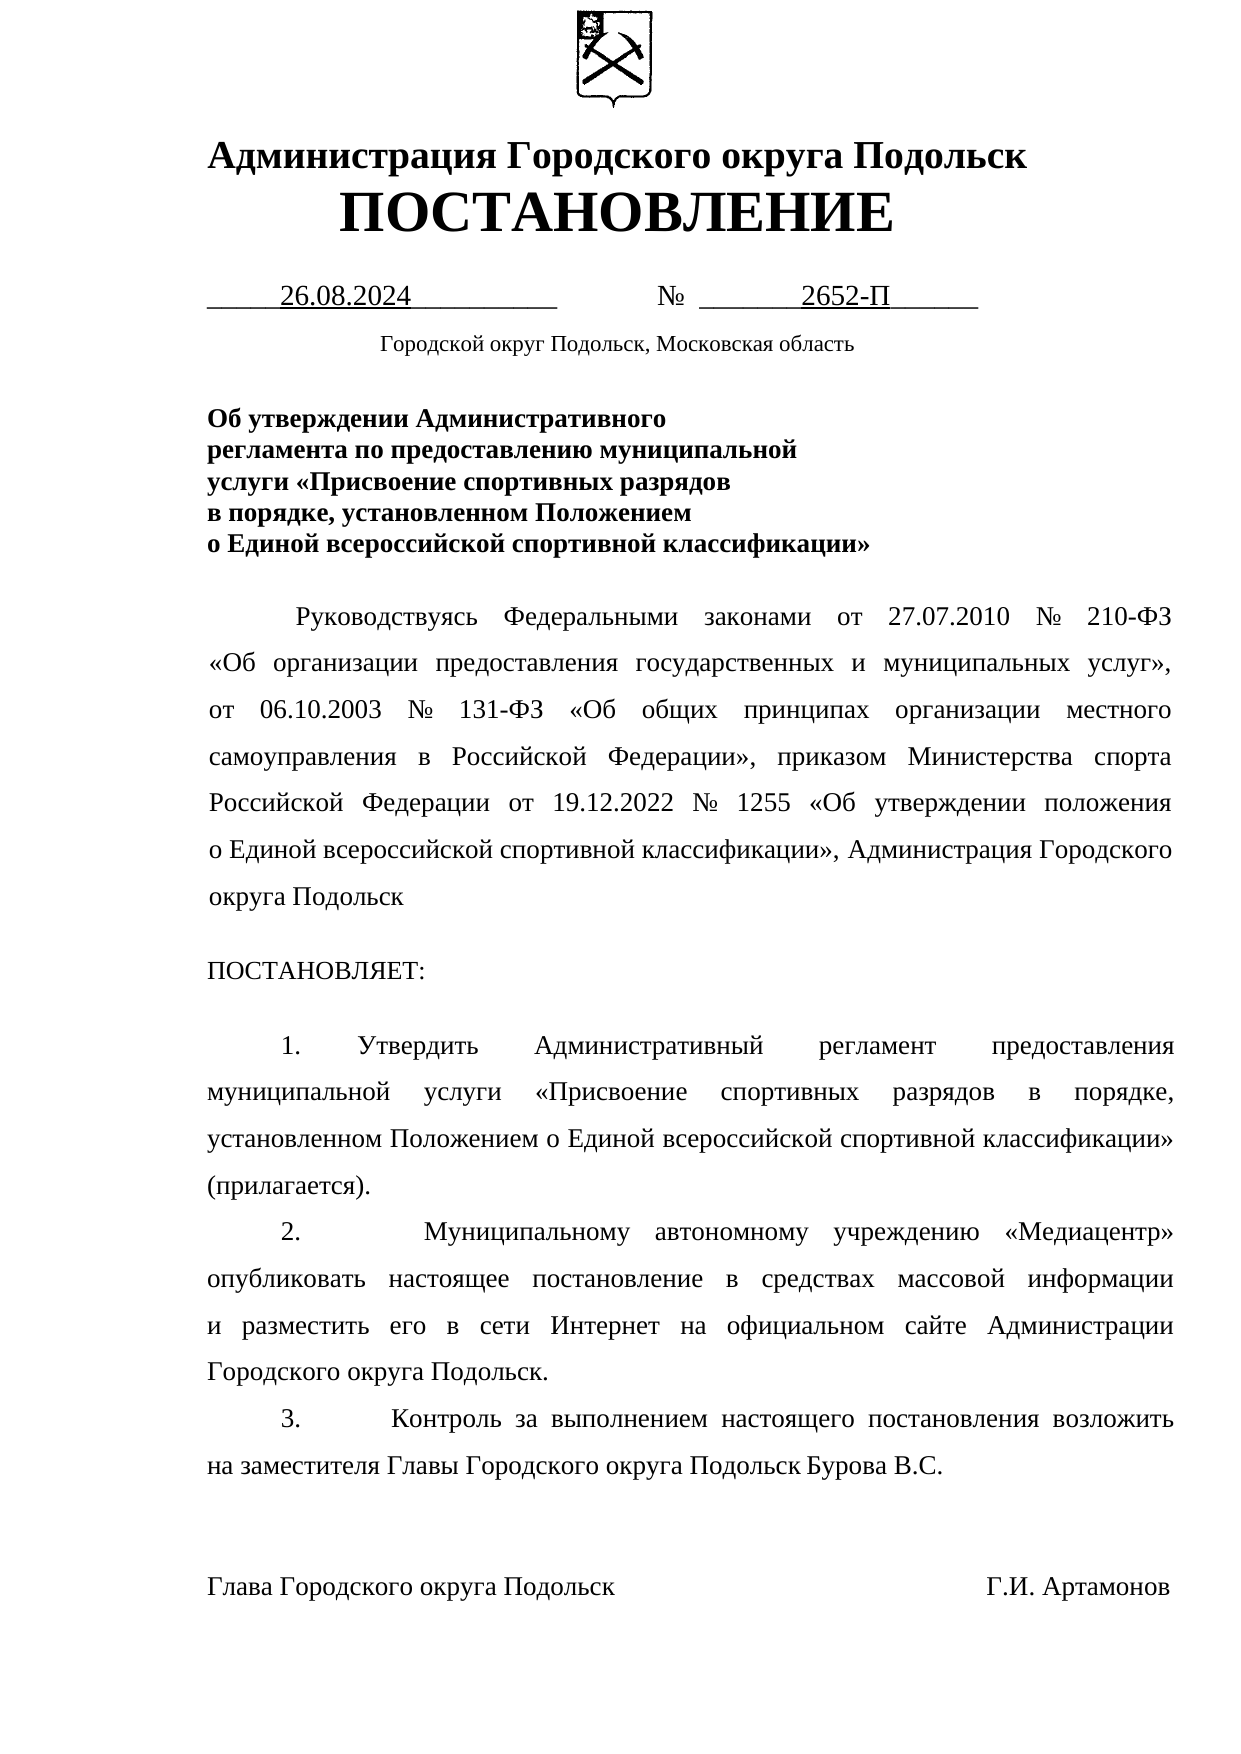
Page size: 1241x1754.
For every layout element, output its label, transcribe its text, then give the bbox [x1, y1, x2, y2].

text услуги «Присвоение спортивных разрядов [207, 465, 1175, 496]
text в порядке, установленном Положением [207, 496, 1175, 527]
text _____26.08.2024__________ № _______2652-П______ [207, 278, 1028, 311]
text регламента по предоставлению муниципальной [207, 433, 1175, 465]
text ПОСТАНОВЛЯЕТ: [207, 955, 1175, 985]
list Муниципальному автономному учреждению «Медиацентр» опубликовать настоящее постановление в средствах массовой информации и разместить его в сети Интернет на официальном сайте Администрации Городского округа Подольск. [207, 1215, 1175, 1387]
list Утвердить Административный регламент предоставления муниципальной услуги «Присвоение спортивных разрядов в порядке, установленном Положением о Единой всероссийской спортивной классификации» (прилагается). [207, 1029, 1175, 1200]
subtitle Администрация Городского округа Подольск [207, 132, 1028, 177]
text Руководствуясь Федеральными законами от 27.07.2010 № 210-ФЗ «Об организации предоставления государственных и муниципальных услуг», от 06.10.2003 № 131-ФЗ «Об общих принципах организации местного самоуправления в Российской Федерации», приказом Министерства спорта Российской Федерации от 19.12.2022 № 1255 «Об утверждении положения о Единой всероссийской спортивной классификации», Администрация Городского округа Подольск [209, 677, 1173, 911]
text Городской округ Подольск, Московская область [207, 331, 1028, 357]
text Руководствуясь Федеральными законами от 27.07.2010 № 210-ФЗ «Об организации предоставления государственных и муниципальных услуг», от 06.10.2003 № 131-ФЗ «Об общих принципах организации местного самоуправления в Российской Федерации», приказом Министерства спорта Российской Федерации от 19.12.2022 № 1255 «Об утверждении положения о Единой всероссийской спортивной классификации», Администрация Городского округа Подольск [209, 599, 1173, 646]
text о Единой всероссийской спортивной классификации» [207, 527, 1175, 558]
list Контроль за выполнением настоящего постановления возложить на заместителя Главы Городского округа Подольск Бурова В.С. [207, 1402, 1175, 1480]
subtitle ПОСТАНОВЛЕНИЕ [207, 177, 1028, 244]
text Глава Городского округа Подольск Г.И. Артамонов [207, 1570, 1175, 1602]
text Об утверждении Административного [207, 402, 1175, 433]
picture [555, 0, 679, 113]
